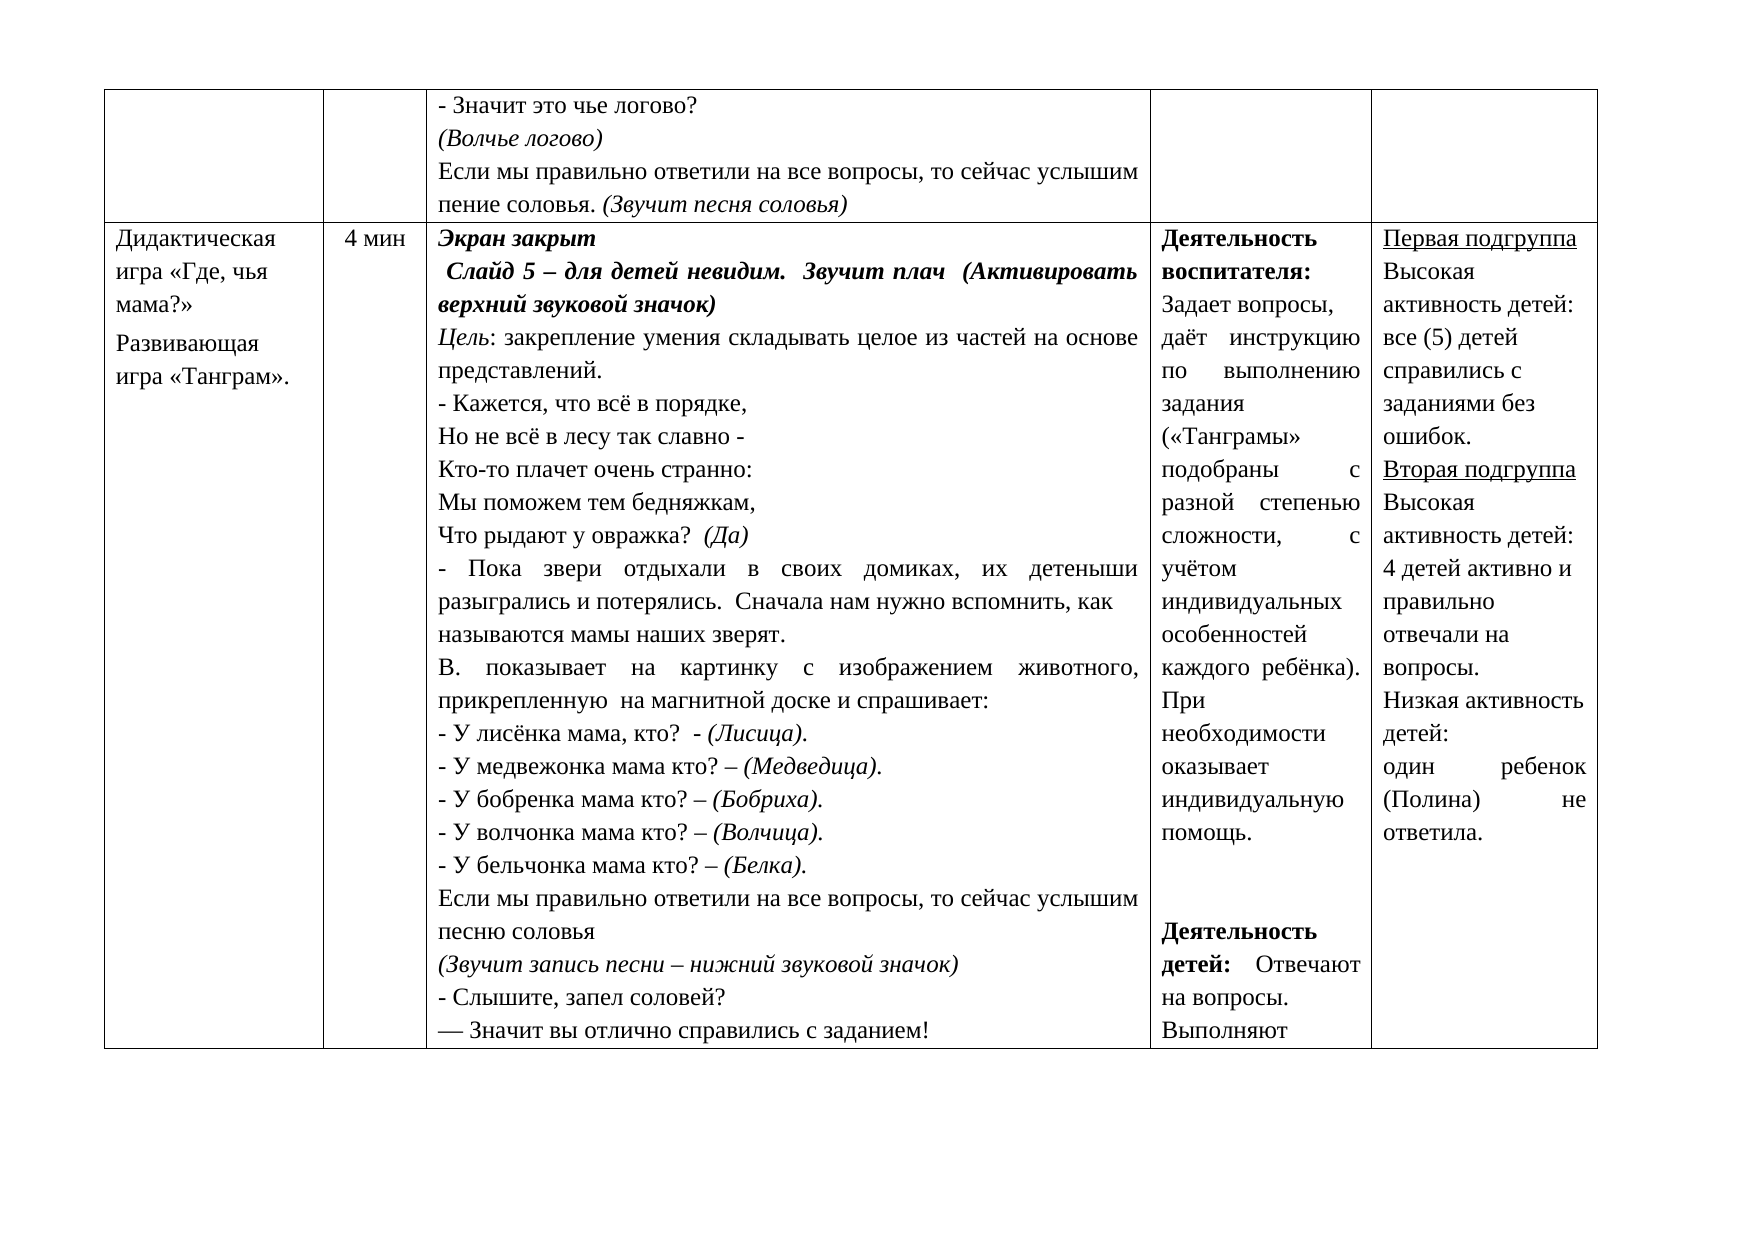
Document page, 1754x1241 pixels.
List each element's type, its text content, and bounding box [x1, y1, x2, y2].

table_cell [427, 90, 1150, 222]
table_cell 4 мин [324, 223, 426, 1048]
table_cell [427, 223, 1150, 1048]
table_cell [1372, 90, 1597, 222]
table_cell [1151, 90, 1371, 222]
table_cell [105, 90, 323, 222]
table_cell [1151, 223, 1371, 1048]
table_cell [1372, 223, 1597, 1048]
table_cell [324, 90, 426, 222]
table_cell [105, 223, 323, 1048]
